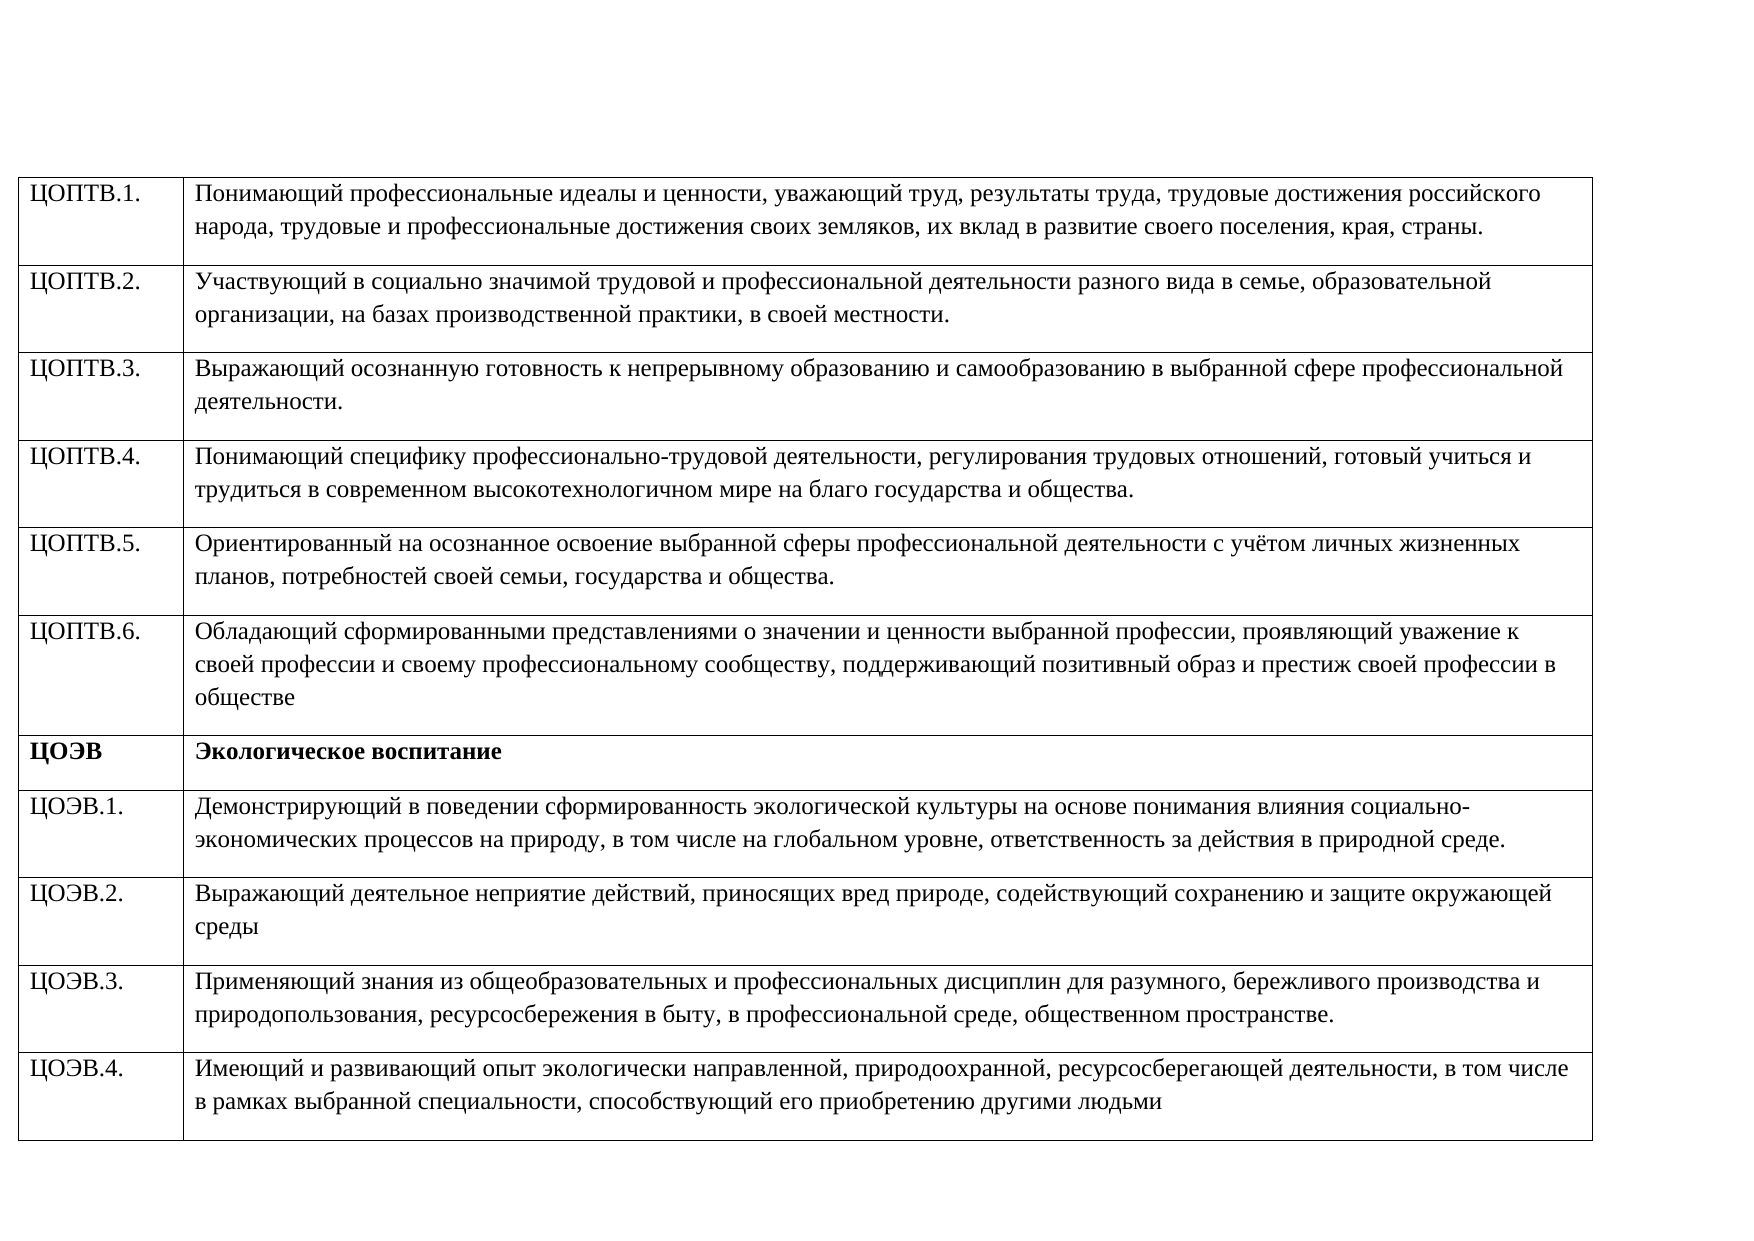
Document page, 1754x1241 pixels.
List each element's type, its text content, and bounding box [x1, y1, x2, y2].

table_cell Понимающий профессиональные идеалы и ценности, уважающий труд, результаты труда, трудовые достижения российского народа, трудовые и профессиональные достижения своих земляков, их вклад в развитие своего поселения, края, страны. [184, 178, 1592, 265]
table_cell Участвующий в социально значимой трудовой и профессиональной деятельности разного вида в семье, образовательной организации, на базах производственной практики, в своей местности. [184, 266, 1592, 352]
table_cell ЦОЭВ [19, 736, 183, 790]
table_cell ЦОПТВ.1. [19, 178, 183, 265]
table_cell ЦОЭВ.1. [19, 791, 183, 877]
table_cell ЦОПТВ.4. [19, 441, 183, 527]
table_cell Понимающий специфику профессионально-трудовой деятельности, регулирования трудовых отношений, готовый учиться и трудиться в современном высокотехнологичном мире на благо государства и общества. [184, 441, 1592, 527]
table_cell ЦОЭВ.2. [19, 878, 183, 965]
table_cell Ориентированный на осознанное освоение выбранной сферы профессиональной деятельности с учётом личных жизненных планов, потребностей своей семьи, государства и общества. [184, 528, 1592, 615]
table_cell ЦОЭВ.4. [19, 1053, 183, 1140]
table_cell Экологическое воспитание [184, 736, 1592, 790]
table_cell Демонстрирующий в поведении сформированность экологической культуры на основе понимания влияния социально-экономических процессов на природу, в том числе на глобальном уровне, ответственность за действия в природной среде. [184, 791, 1592, 877]
table_cell ЦОПТВ.5. [19, 528, 183, 615]
table_cell Применяющий знания из общеобразовательных и профессиональных дисциплин для разумного, бережливого производства и природопользования, ресурсосбережения в быту, в профессиональной среде, общественном пространстве. [184, 966, 1592, 1052]
table_cell Выражающий деятельное неприятие действий, приносящих вред природе, содействующий сохранению и защите окружающей среды [184, 878, 1592, 965]
table_cell ЦОПТВ.2. [19, 266, 183, 352]
table_cell Обладающий сформированными представлениями о значении и ценности выбранной профессии, проявляющий уважение к своей профессии и своему профессиональному сообществу, поддерживающий позитивный образ и престиж своей профессии в обществе [184, 616, 1592, 735]
table_cell ЦОПТВ.6. [19, 616, 183, 735]
table_cell Выражающий осознанную готовность к непрерывному образованию и самообразованию в выбранной сфере профессиональной деятельности. [184, 353, 1592, 440]
table_cell ЦОПТВ.3. [19, 353, 183, 440]
table_cell ЦОЭВ.3. [19, 966, 183, 1052]
table_cell Имеющий и развивающий опыт экологически направленной, природоохранной, ресурсосберегающей деятельности, в том числе в рамках выбранной специальности, способствующий его приобретению другими людьми [184, 1053, 1592, 1140]
